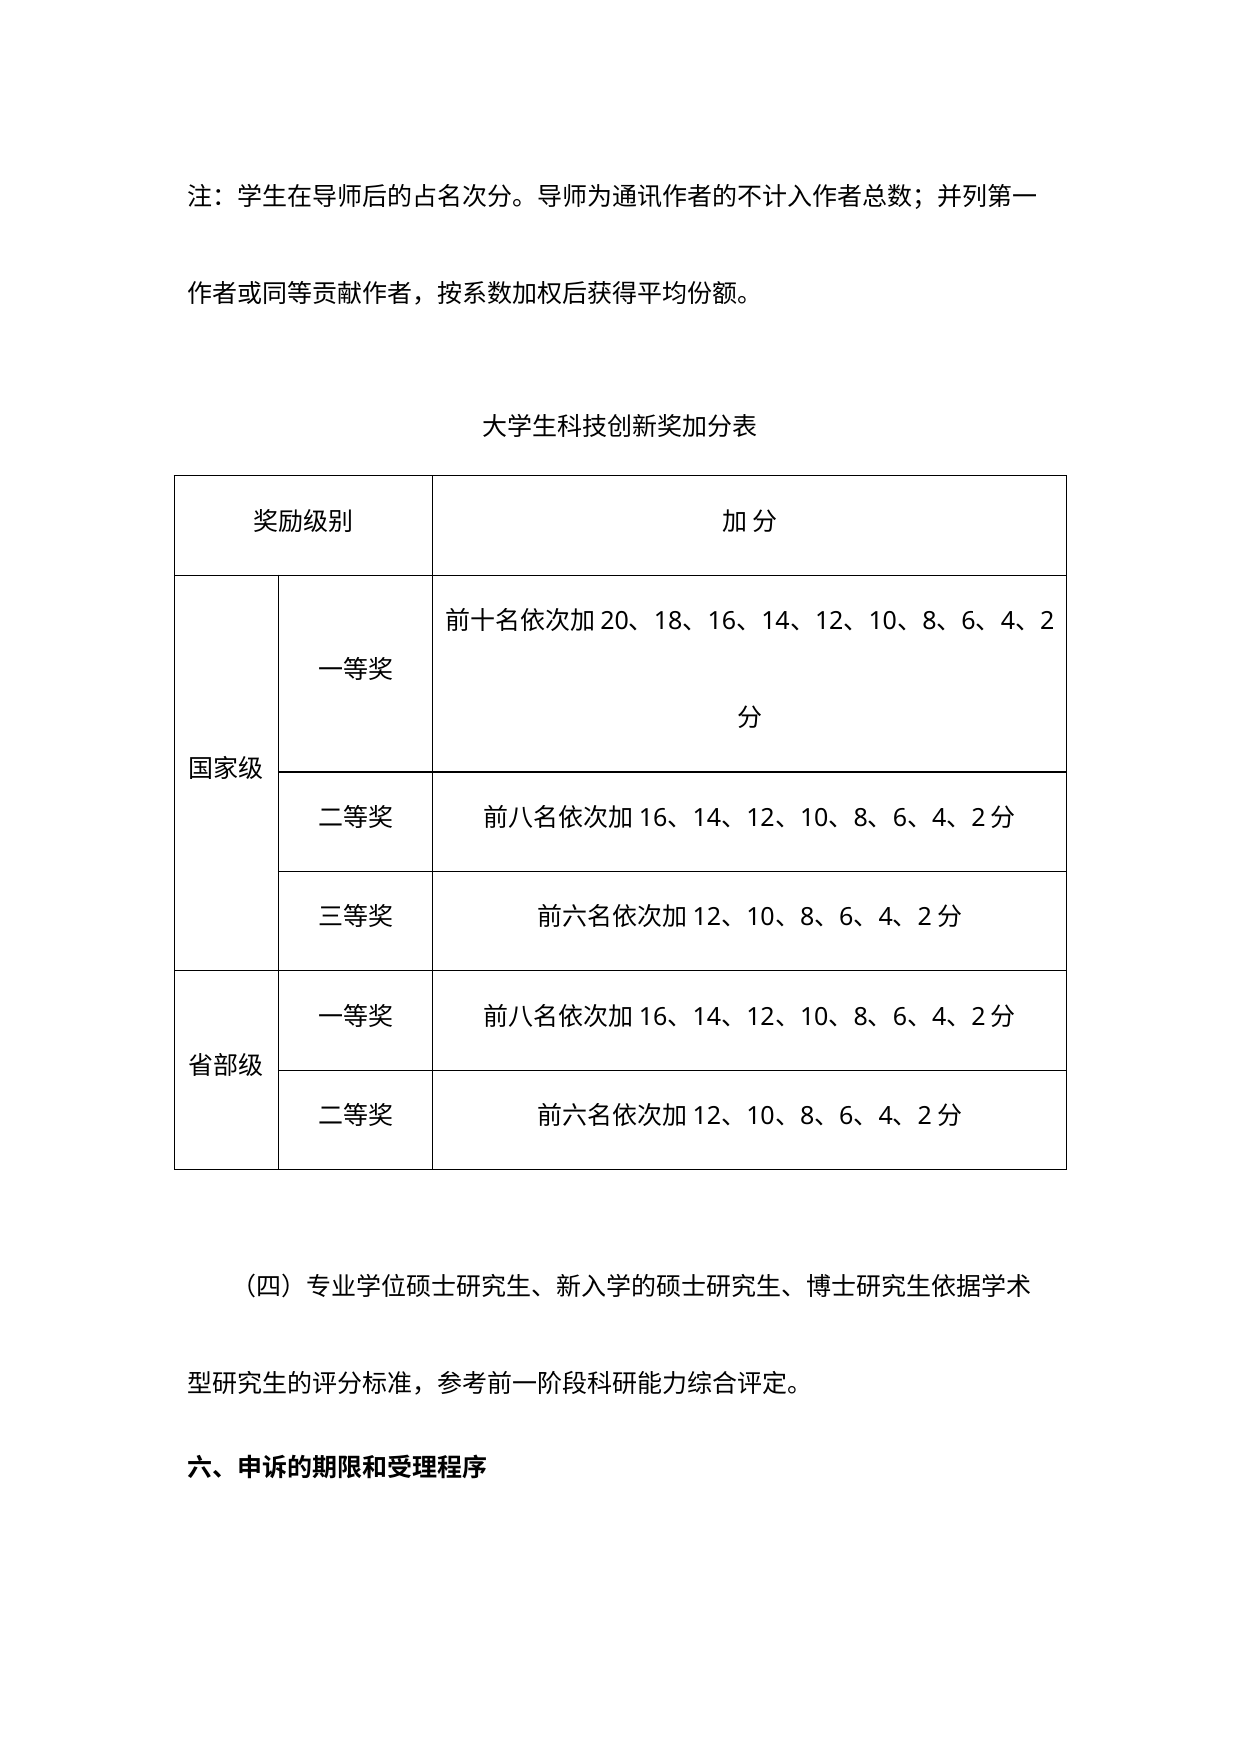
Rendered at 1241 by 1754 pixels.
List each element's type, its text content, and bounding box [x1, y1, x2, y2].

table_cell 前八名依次加16、14、12、10、8、6、4、2分 [433, 971, 1066, 1069]
table_cell 三等奖 [279, 872, 432, 970]
table_cell 国家级 [175, 576, 278, 970]
table_cell 前八名依次加16、14、12、10、8、6、4、2分 [433, 773, 1066, 871]
table_header 加 分 [433, 476, 1066, 574]
table_cell 二等奖 [279, 1071, 432, 1169]
table_cell 二等奖 [279, 773, 432, 871]
table_cell 省部级 [175, 971, 278, 1169]
table_header 奖励级别 [175, 476, 432, 574]
table_cell 一等奖 [279, 971, 432, 1069]
text 六、申诉的期限和受理程序 [187, 1433, 1053, 1498]
text 大学生科技创新奖加分表 [187, 392, 1053, 457]
table_cell 前六名依次加12、10、8、6、4、2分 [433, 1071, 1066, 1169]
text 注：学生在导师后的占名次分。导师为通讯作者的不计入作者总数；并列第一作者或同等贡献作者，按系数加权后获得平均份额。 [187, 162, 1053, 324]
table_cell 一等奖 [279, 576, 432, 771]
table_cell 前十名依次加20、18、16、14、12、10、8、6、4、2分 [433, 576, 1066, 771]
table_cell 前六名依次加12、10、8、6、4、2分 [433, 872, 1066, 970]
text （四）专业学位硕士研究生、新入学的硕士研究生、博士研究生依据学术型研究生的评分标准，参考前一阶段科研能力综合评定。 [187, 1252, 1053, 1414]
